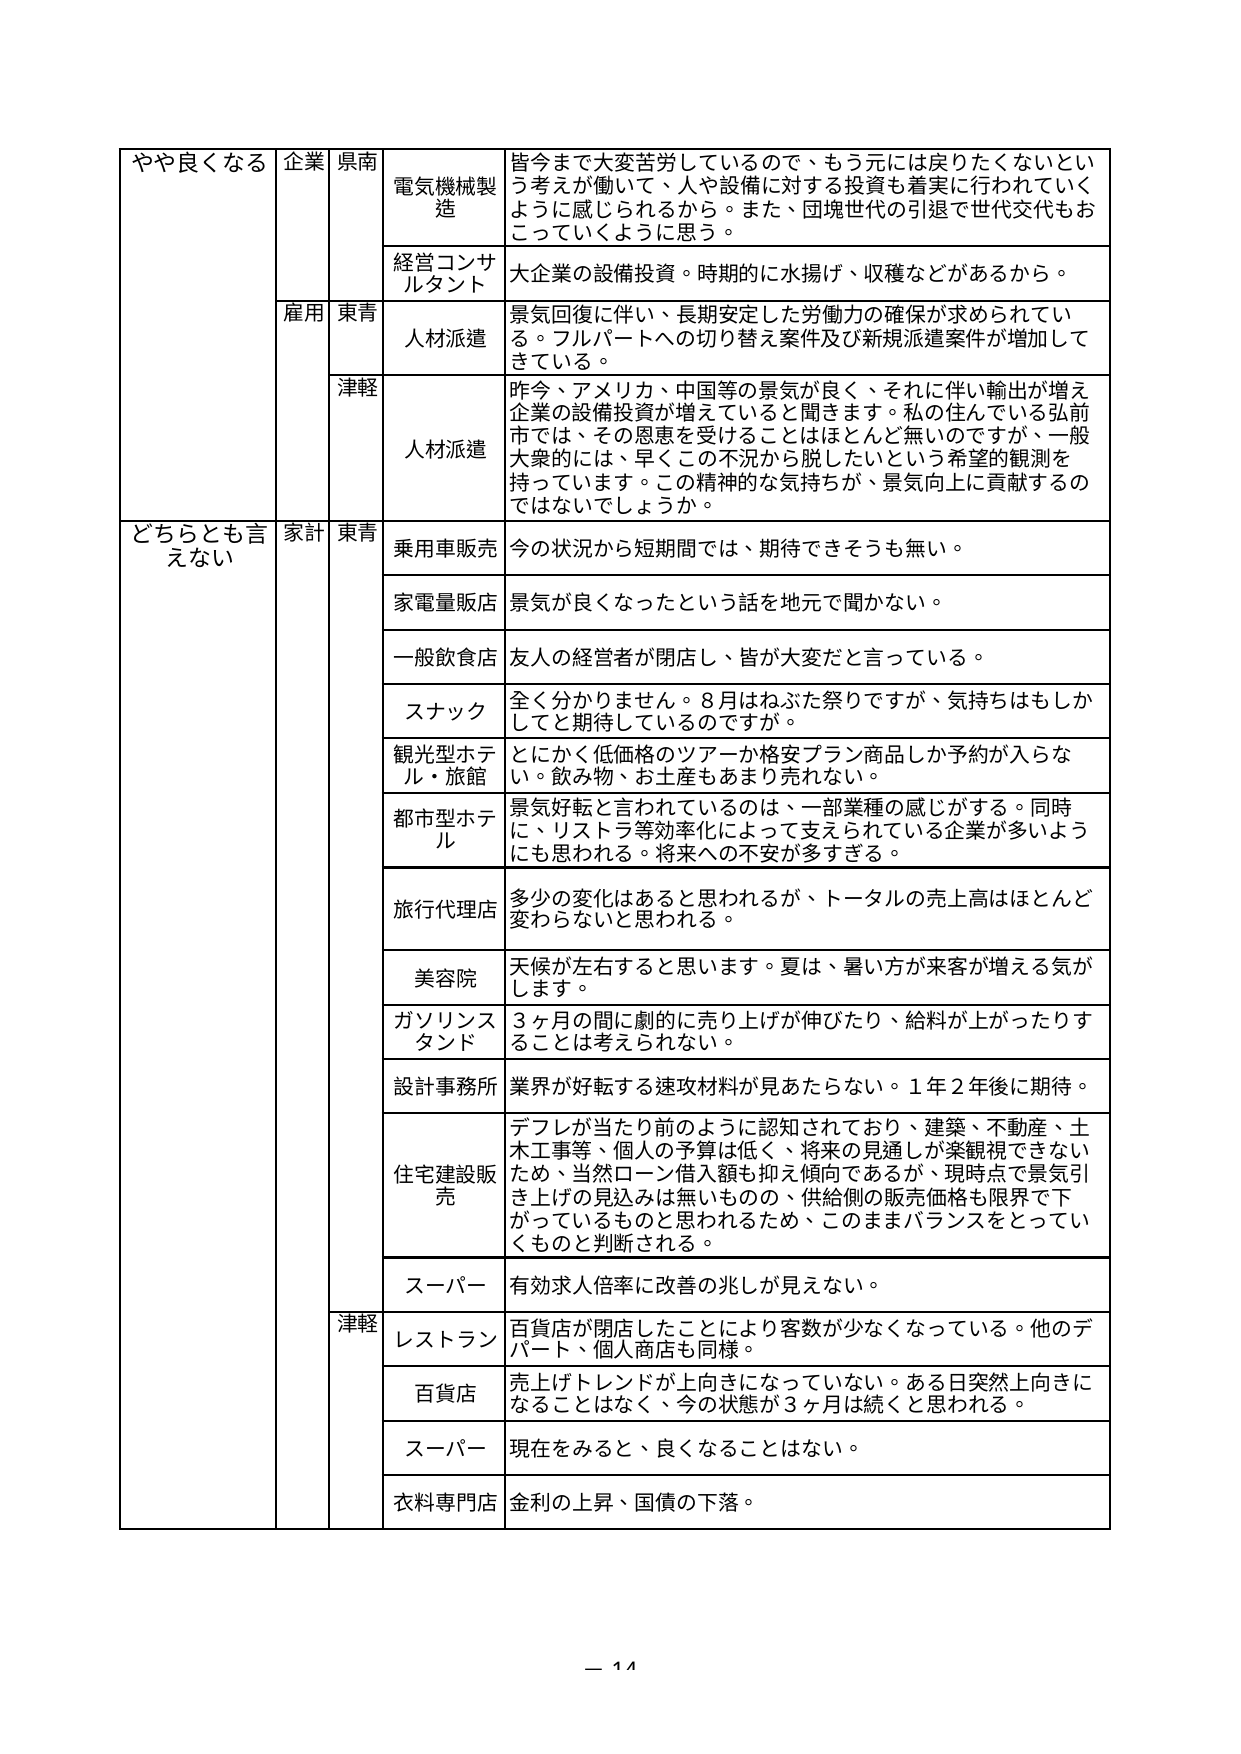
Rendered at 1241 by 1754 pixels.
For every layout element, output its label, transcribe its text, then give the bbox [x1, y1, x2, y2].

table_cell 雇用 [277, 302, 328, 520]
table_cell スーパー [384, 1422, 504, 1474]
table_cell 今の状況から短期間では、期待できそうも無い。 [506, 522, 1109, 574]
table_cell 景気好転と言われているのは、一部業種の感じがする。同時 に、リストラ等効率化によって支えられている企業が多いようにも思われる。将来への不安が多すぎる。 [506, 794, 1109, 866]
table_cell 人材派遣 [384, 302, 504, 374]
table_cell 乗用車販売 [384, 522, 504, 574]
table_header 県南 [330, 150, 382, 299]
table_header 皆今まで大変苦労しているので、もう元には戻りたくないという考えが働いて、人や設備に対する投資も着実に行われていくように感じられるから。また、団塊世代の引退で世代交代もおこっていくように思う。 [506, 150, 1109, 245]
table_cell 景気が良くなったという話を地元で聞かない。 [506, 576, 1109, 628]
table_header 企業 [277, 150, 328, 299]
table_cell 大企業の設備投資。時期的に水揚げ、収穫などがあるから。 [506, 247, 1109, 299]
table_cell 東青 [330, 522, 382, 1311]
table_cell 津軽 [330, 376, 382, 520]
table_cell 家電量販店 [384, 576, 504, 628]
table_cell 天候が左右すると思います。夏は、暑い方が来客が増える気がします。 [506, 951, 1109, 1003]
table_header 電気機械製造 [384, 150, 504, 245]
table_cell 人材派遣 [384, 376, 504, 520]
table_cell 経営コンサルタント [384, 247, 504, 299]
table_cell デフレが当たり前のように認知されており、建築、不動産、土木工事等、個人の予算は低く、将来の見通しが楽観視できないため、当然ローン借入額も抑え傾向であるが、現時点で景気引き上げの見込みは無いものの、供給側の販売価格も限界で下 がっているものと思われるため、このままバランスをとっていくものと判断される。 [506, 1114, 1109, 1256]
table_cell 売上げトレンドが上向きになっていない。ある日突然上向きになることはなく、今の状態が３ヶ月は続くと思われる。 [506, 1367, 1109, 1419]
table_cell 衣料専門店 [384, 1476, 504, 1528]
table_cell 設計事務所 [384, 1060, 504, 1112]
table_cell ３ヶ月の間に劇的に売り上げが伸びたり、給料が上がったりすることは考えられない。 [506, 1006, 1109, 1058]
table_cell 家計 [277, 522, 328, 1528]
table_cell スナック [384, 685, 504, 737]
table_cell 百貨店 [384, 1367, 504, 1419]
table_cell とにかく低価格のツアーか格安プラン商品しか予約が入らない。飲み物、お土産もあまり売れない。 [506, 739, 1109, 792]
table_cell スーパー [384, 1259, 504, 1311]
table_cell 美容院 [384, 951, 504, 1003]
table_cell 業界が好転する速攻材料が見あたらない。１年２年後に期待。 [506, 1060, 1109, 1112]
table_cell レストラン [384, 1313, 504, 1365]
table_cell 有効求人倍率に改善の兆しが見えない。 [506, 1259, 1109, 1311]
table_cell 現在をみると、良くなることはない。 [506, 1422, 1109, 1474]
table_header やや良くなる [121, 150, 275, 520]
table_cell 昨今、アメリカ、中国等の景気が良く、それに伴い輸出が増え企業の設備投資が増えていると聞きます。私の住んでいる弘前市では、その恩恵を受けることはほとんど無いのですが、一般大衆的には、早くこの不況から脱したいという希望的観測を 持っています。この精神的な気持ちが、景気向上に貢献するのではないでしょうか。 [506, 376, 1109, 520]
table_cell 百貨店が閉店したことにより客数が少なくなっている。他のデパート、個人商店も同様。 [506, 1313, 1109, 1365]
table_cell どちらとも言えない [121, 522, 275, 1528]
table_cell 都市型ホテル [384, 794, 504, 866]
table_cell 旅行代理店 [384, 869, 504, 949]
table_cell 友人の経営者が閉店し、皆が大変だと言っている。 [506, 631, 1109, 683]
table_cell 一般飲食店 [384, 631, 504, 683]
table_cell 全く分かりません。８月はねぶた祭りですが、気持ちはもしかしてと期待しているのですが。 [506, 685, 1109, 737]
table_cell 景気回復に伴い、長期安定した労働力の確保が求められてい る。フルパートへの切り替え案件及び新規派遣案件が増加してきている。 [506, 302, 1109, 374]
table_cell 観光型ホテル・旅館 [384, 739, 504, 792]
table_cell 津軽 [330, 1313, 382, 1528]
table_cell 東青 [330, 302, 382, 374]
table_cell ガソリンスタンド [384, 1006, 504, 1058]
table_cell 住宅建設販売 [384, 1114, 504, 1256]
table_cell 多少の変化はあると思われるが、トータルの売上高はほとんど変わらないと思われる。 [506, 869, 1109, 949]
table_cell 金利の上昇、国債の下落。 [506, 1476, 1109, 1528]
